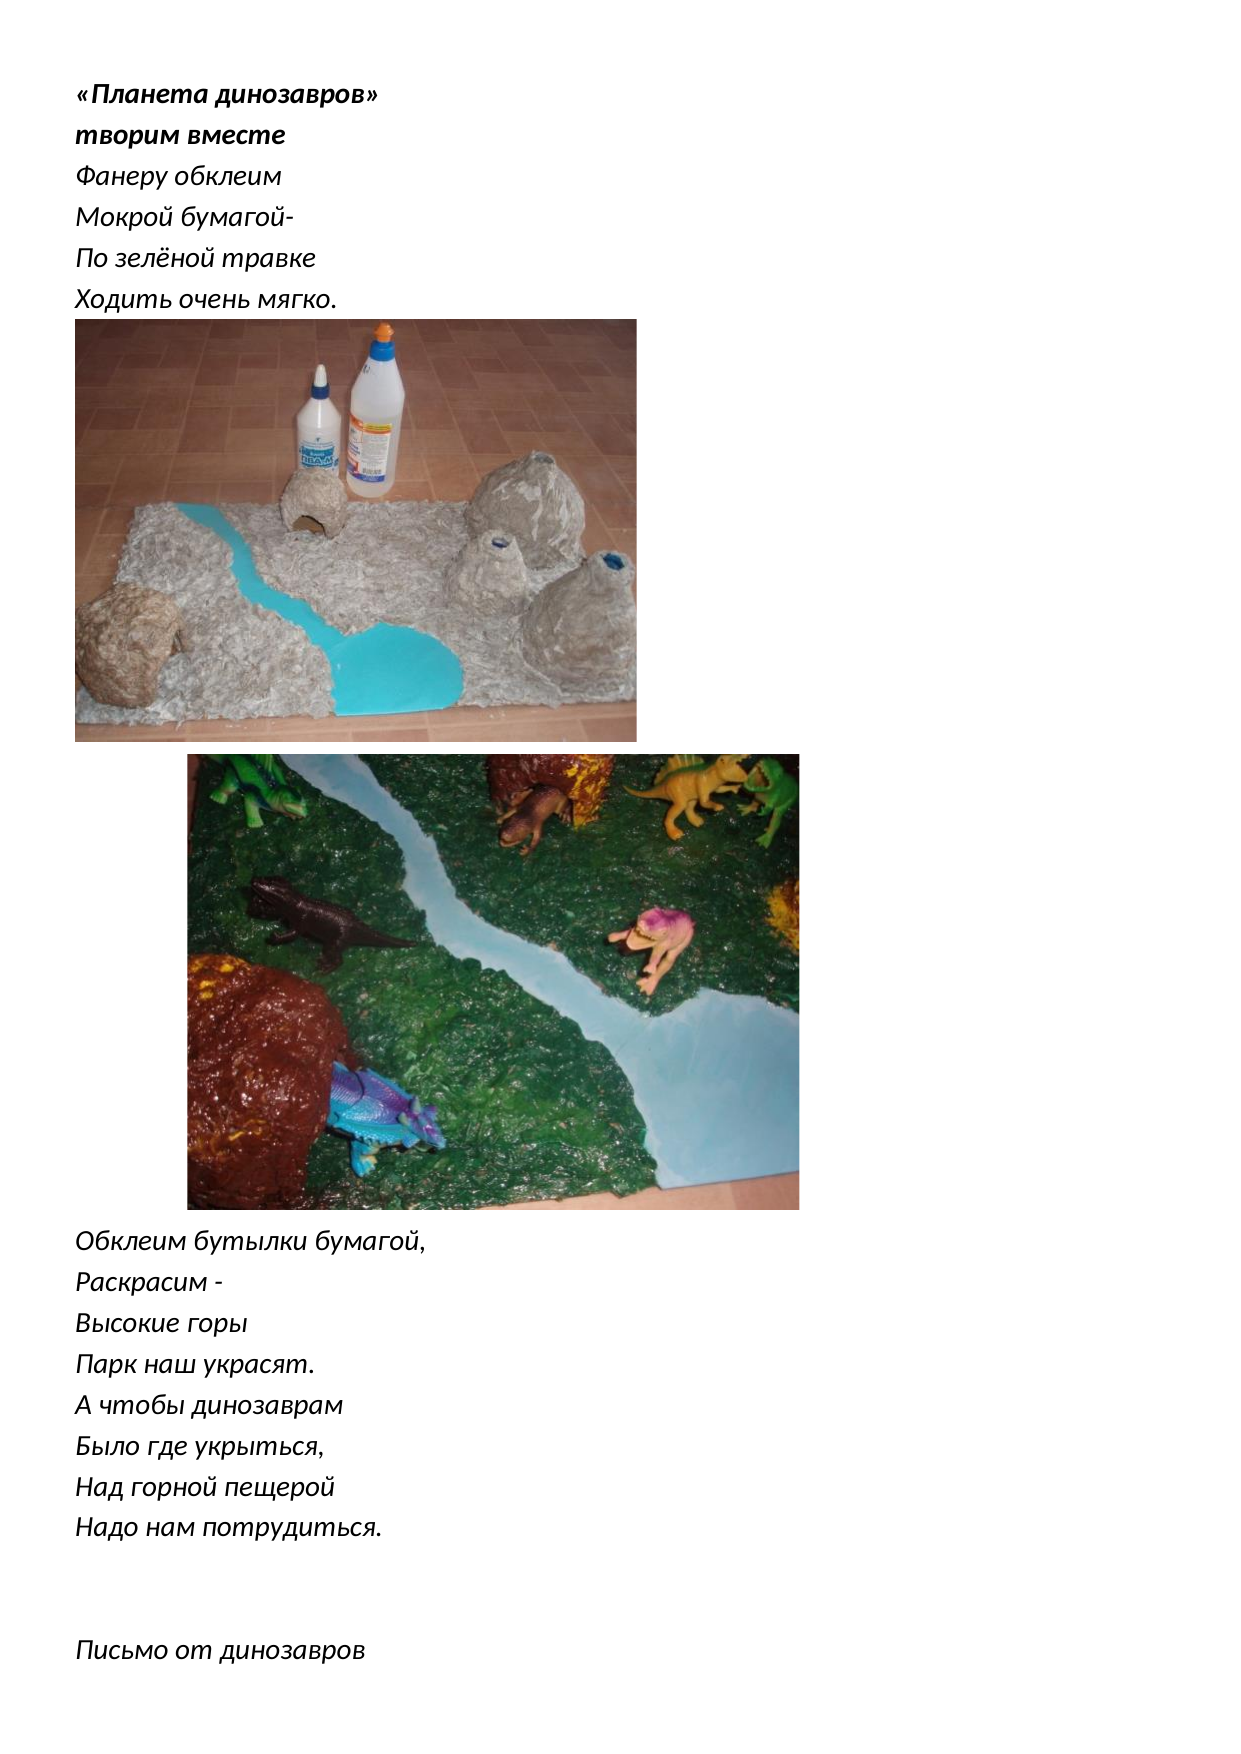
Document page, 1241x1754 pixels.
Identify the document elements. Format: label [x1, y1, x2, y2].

picture [75, 319, 637, 742]
text [75, 75, 1165, 1667]
picture [187, 754, 800, 1210]
